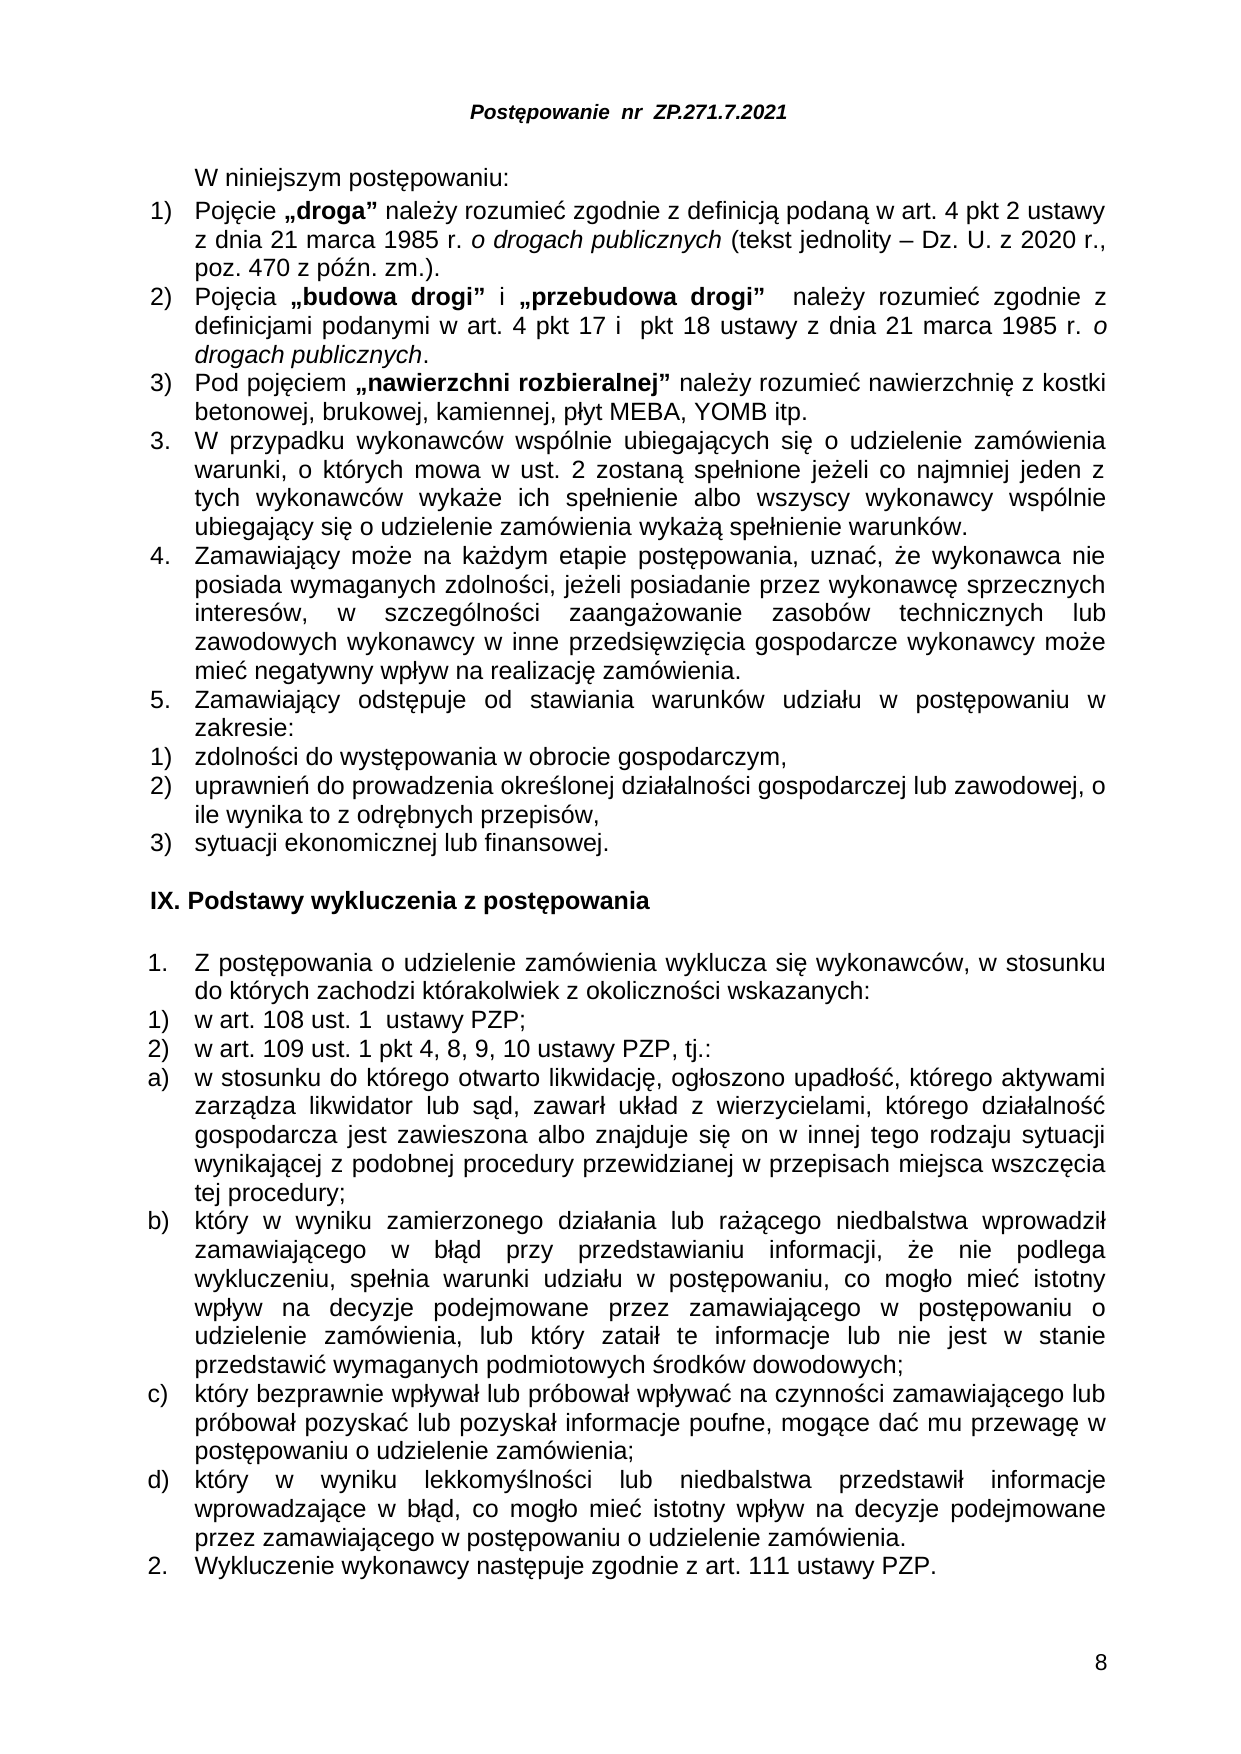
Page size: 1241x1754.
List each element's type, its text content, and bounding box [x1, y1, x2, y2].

list Zamawiający odstępuje od stawiania warunków udziału w postępowaniu w zakresie: [150, 684, 1107, 742]
list który bezprawnie wpływał lub próbował wpływać na czynności zamawiającego lub próbował pozyskać lub pozyskał informacje poufne, mogące dać mu przewagę w postępowaniu o udzielenie zamówienia; [147, 1379, 1107, 1465]
list Pojęcie „droga” należy rozumieć zgodnie z definicją podaną w art. 4 pkt 2 ustawy z dnia 21 marca 1985 r. o drogach publicznych (tekst jednolity – Dz. U. z 2020 r., poz. 470 z późn. zm.). [150, 196, 1107, 282]
list Z postępowania o udzielenie zamówienia wyklucza się wykonawców, w stosunku do których zachodzi którakolwiek z okoliczności wskazanych: [147, 948, 1107, 1005]
list zdolności do występowania w obrocie gospodarczym, [150, 742, 1107, 771]
list który w wyniku zamierzonego działania lub rażącego niedbalstwa wprowadził zamawiającego w błąd przy przedstawianiu informacji, że nie podlega wykluczeniu, spełnia warunki udziału w postępowaniu, co mogło mieć istotny wpływ na decyzje podejmowane przez zamawiającego w postępowaniu o udzielenie zamówienia, lub który zataił te informacje lub nie jest w stanie przedstawić wymaganych podmiotowych środków dowodowych; [147, 1206, 1107, 1379]
list W przypadku wykonawców wspólnie ubiegających się o udzielenie zamówienia warunki, o których mowa w ust. 2 zostaną spełnione jeżeli co najmniej jeden z tych wykonawców wykaże ich spełnienie albo wszyscy wykonawcy wspólnie ubiegający się o udzielenie zamówienia wykażą spełnienie warunków. [150, 426, 1107, 541]
list uprawnień do prowadzenia określonej działalności gospodarczej lub zawodowej, o ile wynika to z odrębnych przepisów, [150, 771, 1107, 828]
text W niniejszym postępowaniu: [194, 163, 1107, 192]
list w stosunku do którego otwarto likwidację, ogłoszono upadłość, którego aktywami zarządza likwidator lub sąd, zawarł układ z wierzycielami, którego działalność gospodarcza jest zawieszona albo znajduje się on w innej tego rodzaju sytuacji wynikającej z podobnej procedury przewidzianej w przepisach miejsca wszczęcia tej procedury; [147, 1063, 1107, 1206]
list Wykluczenie wykonawcy następuje zgodnie z art. 111 ustawy PZP. [147, 1551, 1107, 1580]
list Pojęcia „budowa drogi” i „przebudowa drogi” należy rozumieć zgodnie z definicjami podanymi w art. 4 pkt 17 i pkt 18 ustawy z dnia 21 marca 1985 r. o drogach publicznych. [150, 282, 1107, 368]
subtitle IX. Podstawy wykluczenia z postępowania [150, 886, 1107, 914]
list w art. 109 ust. 1 pkt 4, 8, 9, 10 ustawy PZP, tj.: [147, 1034, 1107, 1063]
list sytuacji ekonomicznej lub finansowej. [150, 828, 1107, 857]
list w art. 108 ust. 1 ustawy PZP; [147, 1005, 1107, 1034]
list Zamawiający może na każdym etapie postępowania, uznać, że wykonawca nie posiada wymaganych zdolności, jeżeli posiadanie przez wykonawcę sprzecznych interesów, w szczególności zaangażowanie zasobów technicznych lub zawodowych wykonawcy w inne przedsięwzięcia gospodarcze wykonawcy może mieć negatywny wpływ na realizację zamówienia. [150, 541, 1107, 684]
list Pod pojęciem „nawierzchni rozbieralnej” należy rozumieć nawierzchnię z kostki betonowej, brukowej, kamiennej, płyt MEBA, YOMB itp. [150, 368, 1107, 426]
list który w wyniku lekkomyślności lub niedbalstwa przedstawił informacje wprowadzające w błąd, co mogło mieć istotny wpływ na decyzje podejmowane przez zamawiającego w postępowaniu o udzielenie zamówienia. [147, 1465, 1107, 1551]
